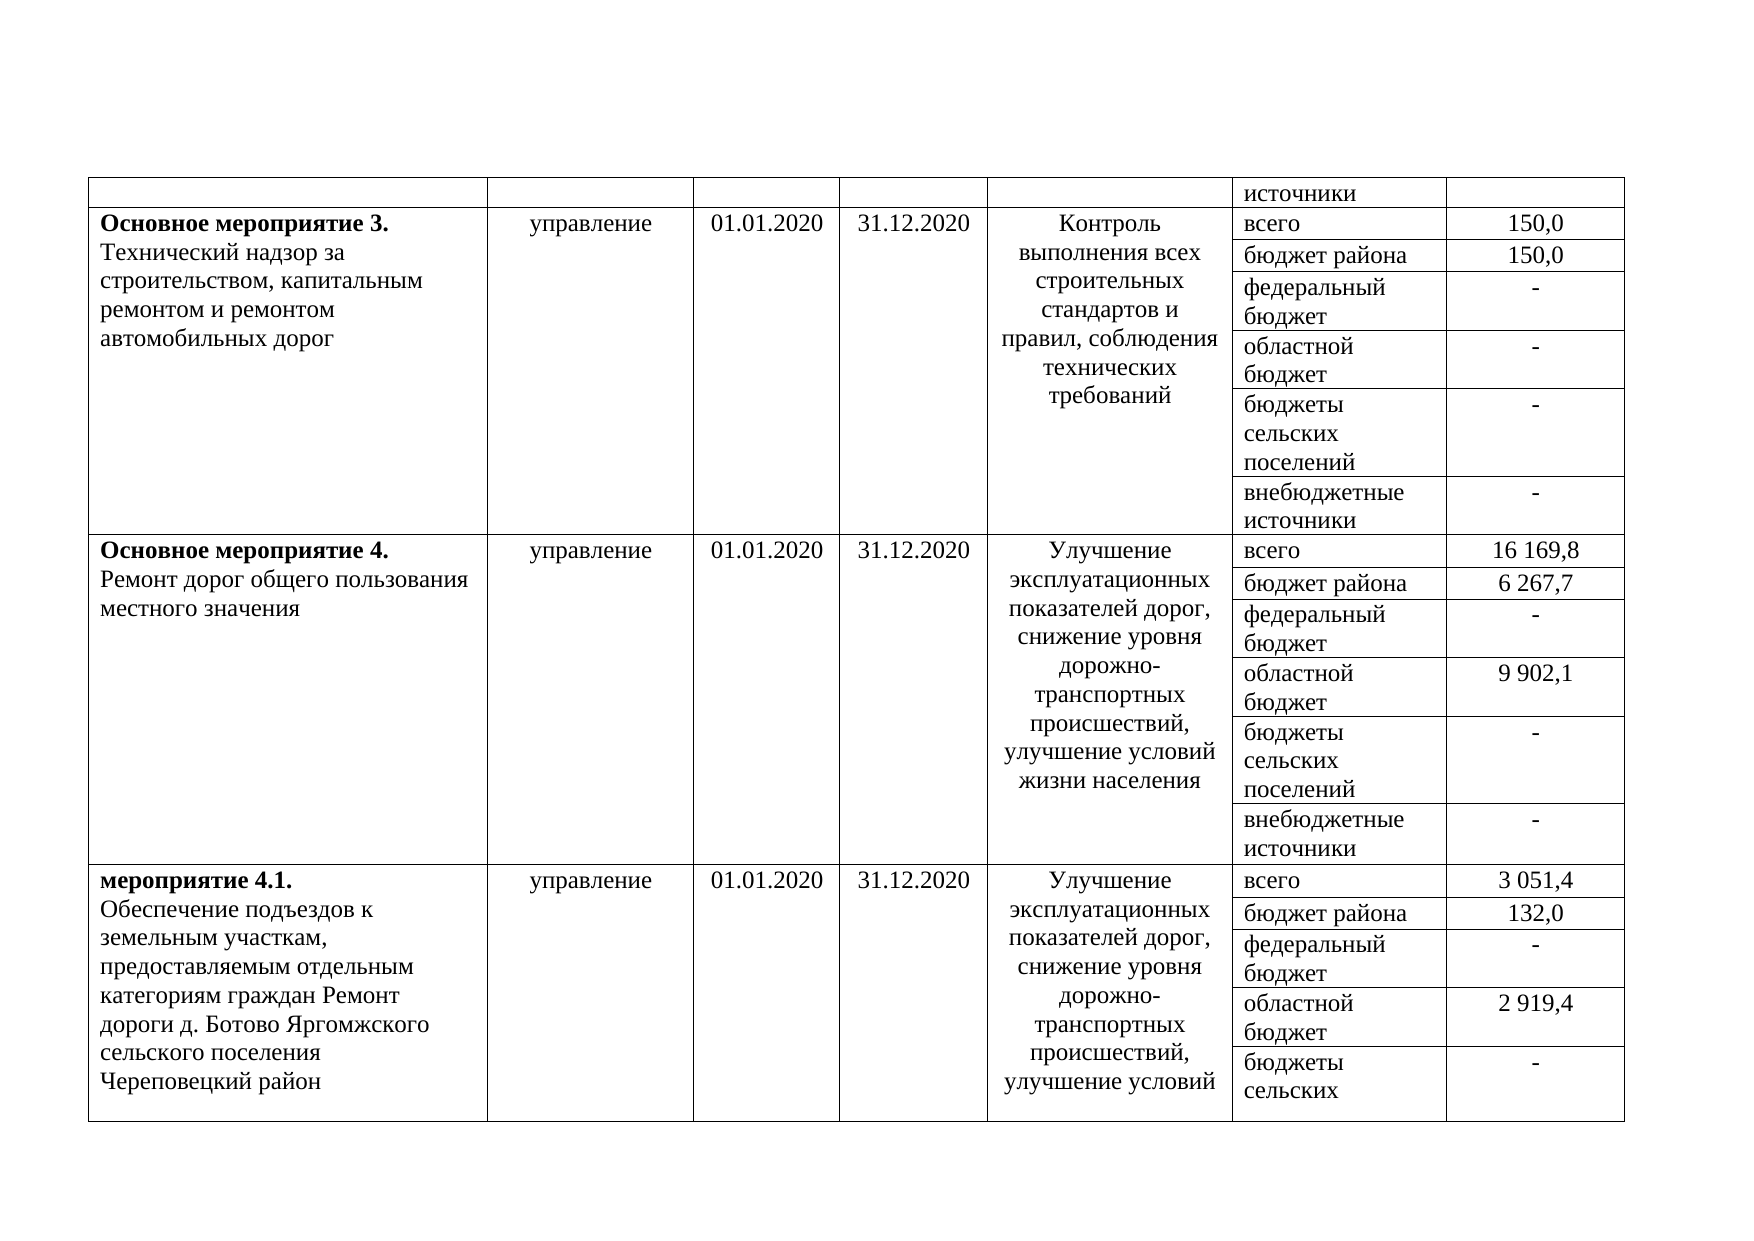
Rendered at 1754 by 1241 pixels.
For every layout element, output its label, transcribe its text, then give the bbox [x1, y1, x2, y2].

table_cell - [1447, 1047, 1624, 1121]
table_cell мероприятие 4.1. Обеспечение подъездов к земельным участкам, предоставляемым отдельным категориям граждан Ремонт дороги д. Ботово Яргомжского сельского поселения Череповецкий район [89, 865, 487, 1121]
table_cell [1233, 1047, 1446, 1121]
table_cell областной бюджет [1233, 988, 1446, 1046]
table_cell бюджет района [1233, 568, 1446, 598]
table_cell - [1447, 600, 1624, 657]
table_cell всего [1233, 535, 1446, 567]
table_cell управление [488, 208, 693, 534]
table_cell управление [488, 535, 693, 864]
table_cell бюджеты сельских поселений [1233, 717, 1446, 803]
table_cell бюджет района [1233, 240, 1446, 271]
table_cell - [1447, 717, 1624, 803]
table_cell внебюджетные источники [1233, 804, 1446, 864]
table_cell федеральный бюджет [1233, 930, 1446, 987]
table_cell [1233, 178, 1446, 207]
table_cell Основное мероприятие 4. Ремонт дорог общего пользования местного значения [89, 535, 487, 864]
table_cell областной бюджет [1233, 331, 1446, 388]
table_cell 9 902,1 [1447, 658, 1624, 716]
table_cell всего [1233, 865, 1446, 897]
table_cell 3 051,4 [1447, 865, 1624, 897]
table_cell управление [488, 865, 693, 1121]
table_cell 150,0 [1447, 240, 1624, 271]
table_cell - [1447, 389, 1624, 476]
table_cell 31.12.2020 [840, 865, 987, 1121]
table_cell - [1447, 804, 1624, 864]
table_cell 01.01.2020 [694, 535, 839, 864]
table_cell федеральный бюджет [1233, 600, 1446, 657]
table_cell областной бюджет [1233, 658, 1446, 716]
table_cell бюджеты сельских поселений [1233, 389, 1446, 476]
table_cell - [1447, 331, 1624, 388]
table_cell - [1447, 178, 1624, 207]
table_cell 01.01.2020 [694, 208, 839, 534]
table_cell 31.12.2020 [840, 208, 987, 534]
table_cell Улучшение эксплуатационных показателей дорог, снижение уровня дорожно-транспортных происшествий, улучшение условий жизни населения [988, 535, 1232, 864]
table_cell - [1447, 272, 1624, 330]
table_cell 16 169,8 [1447, 535, 1624, 567]
table_cell 01.01.2020 [694, 865, 839, 1121]
table_cell - [1447, 930, 1624, 987]
table_cell - [1447, 477, 1624, 534]
table_cell 150,0 [1447, 208, 1624, 239]
table_cell бюджет района [1233, 898, 1446, 928]
table_cell 2 919,4 [1447, 988, 1624, 1046]
table_cell 6 267,7 [1447, 568, 1624, 598]
table_cell Контроль выполнения всех строительных стандартов и правил, соблюдения технических требований [988, 208, 1232, 534]
table_cell всего [1233, 208, 1446, 239]
table_cell Основное мероприятие 3. Технический надзор за строительством, капитальным ремонтом и ремонтом автомобильных дорог [89, 208, 487, 534]
table_cell федеральный бюджет [1233, 272, 1446, 330]
table_cell внебюджетные источники [1233, 477, 1446, 534]
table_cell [988, 865, 1232, 1121]
table_cell 31.12.2020 [840, 535, 987, 864]
table_cell 132,0 [1447, 898, 1624, 928]
